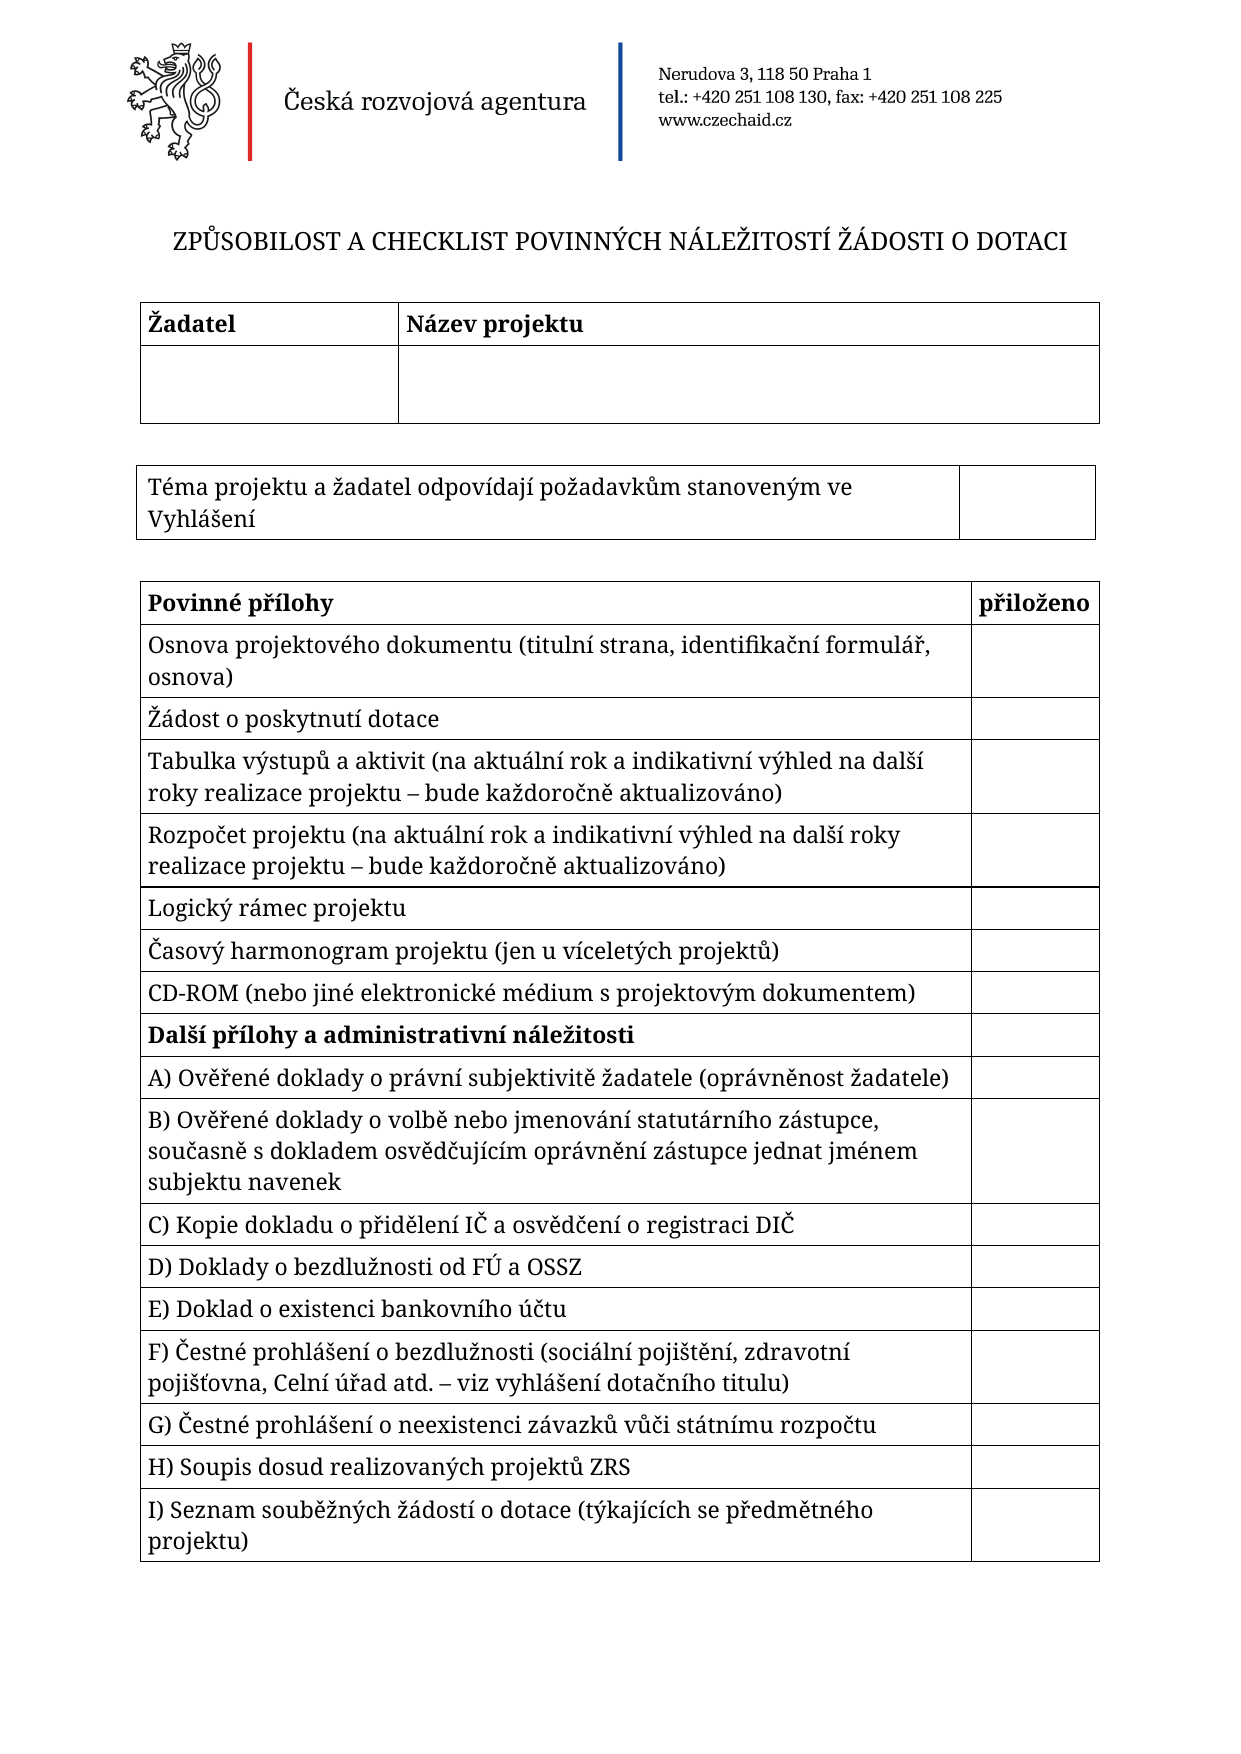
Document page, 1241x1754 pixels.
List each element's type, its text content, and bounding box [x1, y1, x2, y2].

table_cell [972, 1057, 1099, 1098]
table_cell [972, 1014, 1099, 1056]
table_cell CD-ROM (nebo jiné elektronické médium s projektovým dokumentem) [141, 972, 971, 1013]
table_cell Tabulka výstupů a aktivit (na aktuální rok a indikativní výhled na další roky realizace projektu – bude každoročně aktualizováno) [141, 740, 971, 813]
table_header Povinné přílohy [141, 582, 971, 623]
table_cell [972, 1204, 1099, 1245]
table_header Žadatel [141, 303, 398, 344]
table_cell F) Čestné prohlášení o bezdlužnosti (sociální pojištění, zdravotní pojišťovna, Celní úřad atd. – viz vyhlášení dotačního titulu) [141, 1331, 971, 1403]
table_cell H) Soupis dosud realizovaných projektů ZRS [141, 1446, 971, 1488]
table_header přiloženo [972, 582, 1099, 623]
table_cell [972, 930, 1099, 971]
table_cell Rozpočet projektu (na aktuální rok a indikativní výhled na další roky realizace projektu – bude každoročně aktualizováno) [141, 814, 971, 886]
table_cell Další přílohy a administrativní náležitosti [141, 1014, 971, 1056]
table_cell B) Ověřené doklady o volbě nebo jmenování statutárního zástupce, současně s dokladem osvědčujícím oprávnění zástupce jednat jménem subjektu navenek [141, 1099, 971, 1203]
table_cell Logický rámec projektu [141, 888, 971, 929]
table_cell [972, 888, 1099, 929]
table_header Název projektu [399, 303, 1099, 344]
table_cell [972, 1246, 1099, 1287]
table_cell Osnova projektového dokumentu (titulní strana, identifikační formulář, osnova) [141, 625, 971, 697]
table_cell [972, 1446, 1099, 1488]
table_cell [972, 814, 1099, 886]
table_cell [141, 346, 398, 423]
table_header [960, 466, 1095, 539]
table_cell D) Doklady o bezdlužnosti od FÚ a OSSZ [141, 1246, 971, 1287]
table_cell Žádost o poskytnutí dotace [141, 698, 971, 739]
table_cell [972, 1288, 1099, 1329]
table_cell [972, 1404, 1099, 1445]
table_cell [972, 1489, 1099, 1561]
table_cell G) Čestné prohlášení o neexistenci závazků vůči státnímu rozpočtu [141, 1404, 971, 1445]
table_cell I) Seznam souběžných žádostí o dotace (týkajících se předmětného projektu) [141, 1489, 971, 1561]
table_cell [972, 698, 1099, 739]
table_cell A) Ověřené doklady o právní subjektivitě žadatele (oprávněnost žadatele) [141, 1057, 971, 1098]
table_cell [972, 1099, 1099, 1203]
table_cell E) Doklad o existenci bankovního účtu [141, 1288, 971, 1329]
table_cell [972, 1331, 1099, 1403]
table_cell [972, 740, 1099, 813]
table_cell Časový harmonogram projektu (jen u víceletých projektů) [141, 930, 971, 971]
picture [56, 0, 1241, 183]
table_cell C) Kopie dokladu o přidělení IČ a osvědčení o registraci DIČ [141, 1204, 971, 1245]
table_cell [972, 972, 1099, 1013]
subtitle způsobilost a CHECKLIST povinných náležitostí žádosti o dotaci [148, 224, 1093, 258]
table_cell [399, 346, 1099, 423]
table_cell [972, 625, 1099, 697]
table_header Téma projektu a žadatel odpovídají požadavkům stanoveným ve Vyhlášení [137, 466, 959, 539]
